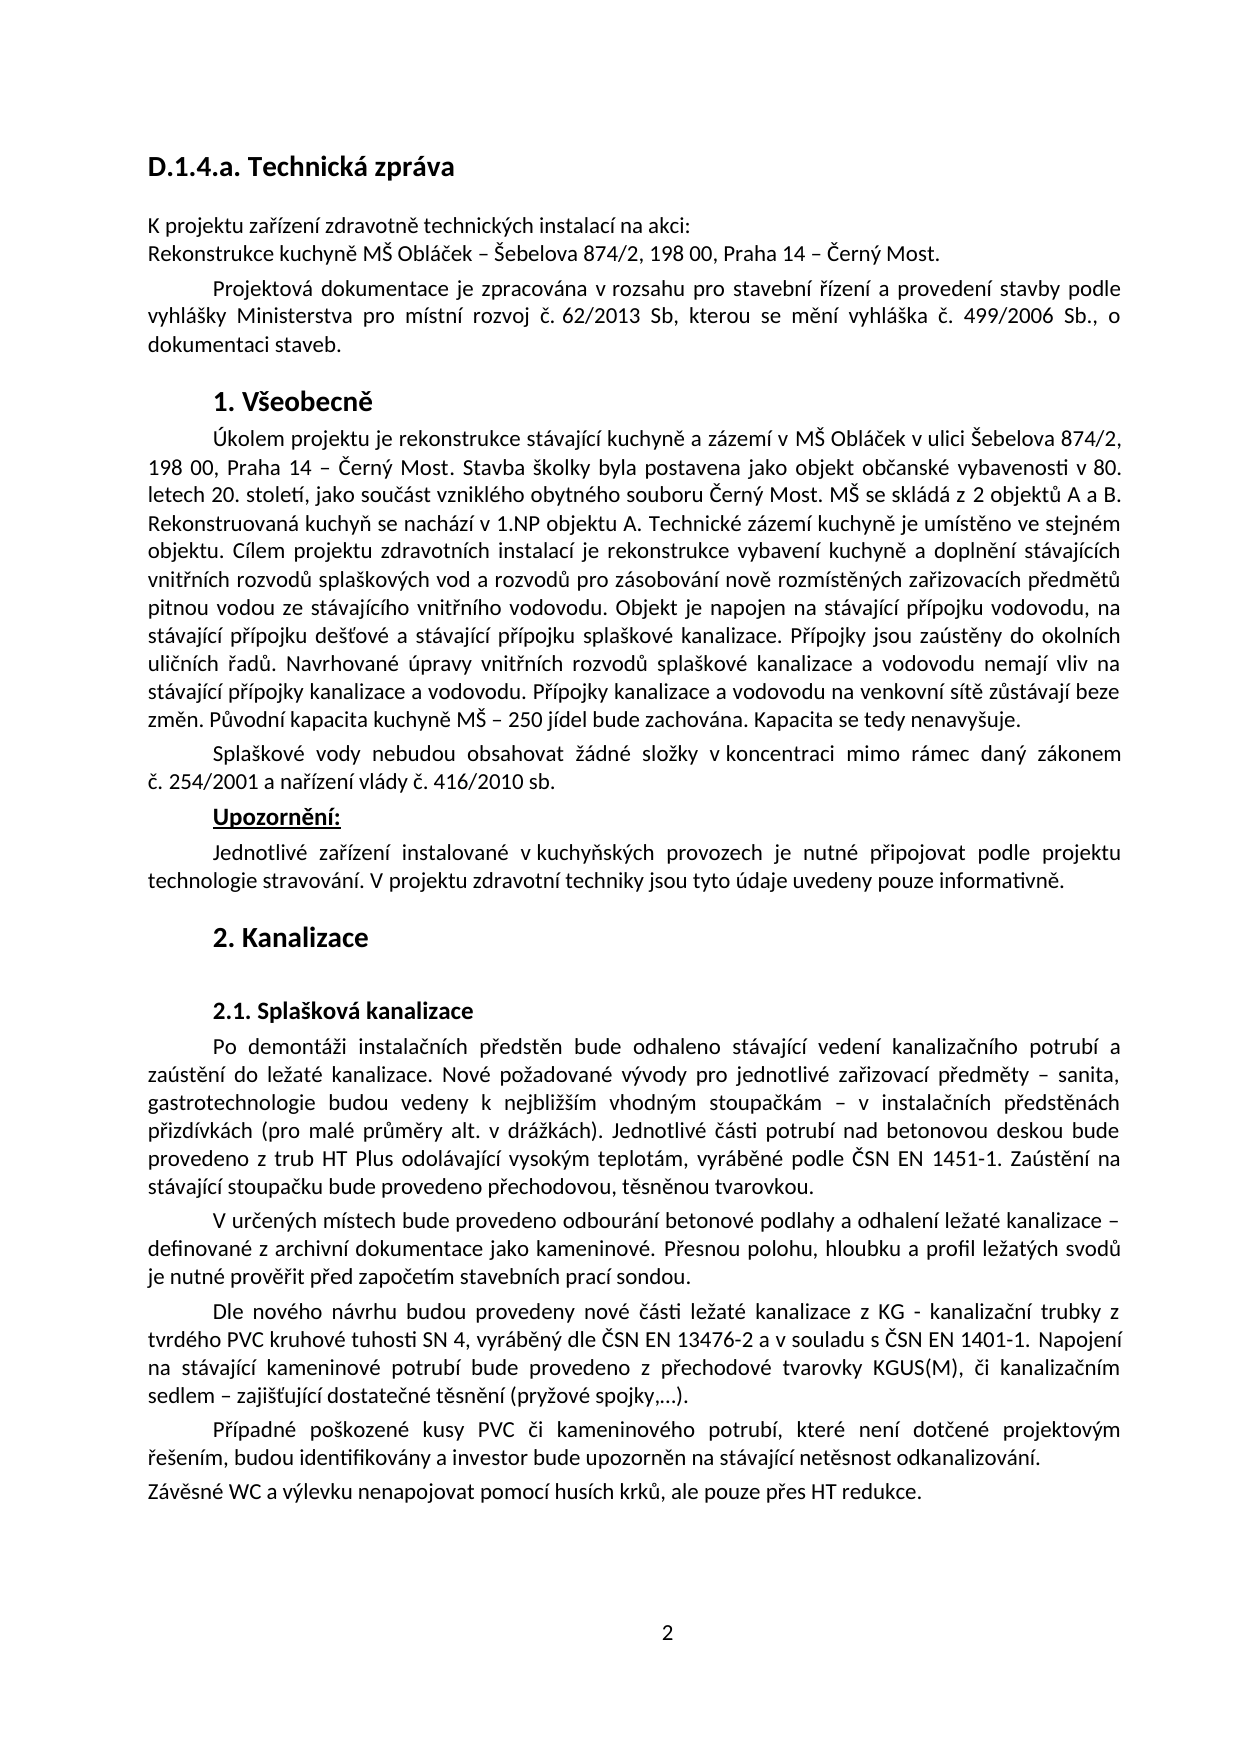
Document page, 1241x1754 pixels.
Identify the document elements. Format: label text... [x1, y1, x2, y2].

text Úkolem projektu je rekonstrukce stávající kuchyně a zázemí v MŠ Obláček v ulici Šebelova 874/2, 198 00, Praha 14 – Černý Most. Stavba školky byla postavena jako objekt občanské vybavenosti v 80. letech 20. století, jako součást vzniklého obytného souboru Černý Most. MŠ se skládá z 2 objektů A a B. Rekonstruovaná kuchyň se nachází v 1.NP objektu A. Technické zázemí kuchyně je umístěno ve stejném objektu. Cílem projektu zdravotních instalací je rekonstrukce vybavení kuchyně a doplnění stávajících vnitřních rozvodů splaškových vod a rozvodů pro zásobování nově rozmístěných zařizovacích předmětů pitnou vodou ze stávajícího vnitřního vodovodu. Objekt je napojen na stávající přípojku vodovodu, na stávající přípojku dešťové a stávající přípojku splaškové kanalizace. Přípojky jsou zaústěny do okolních uličních řadů. Navrhované úpravy vnitřních rozvodů splaškové kanalizace a vodovodu nemají vliv na stávající přípojky kanalizace a vodovodu. Přípojky kanalizace a vodovodu na venkovní sítě zůstávají beze změn. Původní kapacita kuchyně MŠ – 250 jídel bude zachována. Kapacita se tedy nenavyšuje. [148, 424, 1122, 733]
title Upozornění: [148, 801, 1122, 832]
text V určených místech bude provedeno odbourání betonové podlahy a odhalení ležaté kanalizace – definované z archivní dokumentace jako kameninové. Přesnou polohu, hloubku a profil ležatých svodů je nutné prověřit před započetím stavebních prací sondou. [148, 1206, 1122, 1291]
text Závěsné WC a výlevku nenapojovat pomocí husích krků, ale pouze přes HT redukce. [148, 1477, 1122, 1505]
text Projektová dokumentace je zpracována v rozsahu pro stavební řízení a provedení stavby podle vyhlášky Ministerstva pro místní rozvoj č. 62/2013 Sb, kterou se mění vyhláška č. 499/2006 Sb., o dokumentaci staveb. [148, 274, 1122, 358]
subtitle Kanalizace [213, 919, 1122, 955]
text Splaškové vody nebudou obsahovat žádné složky v koncentraci mimo rámec daný zákonem č. 254/2001 a nařízení vlády č. 416/2010 sb. [148, 739, 1122, 795]
text Dle nového návrhu budou provedeny nové části ležaté kanalizace z KG - kanalizační trubky z tvrdého PVC kruhové tuhosti SN 4, vyráběný dle ČSN EN 13476-2 a v souladu s ČSN EN 1401-1. Napojení na stávající kameninové potrubí bude provedeno z přechodové tvarovky KGUS(M), či kanalizačním sedlem – zajišťující dostatečné těsnění (pryžové spojky,…). [148, 1297, 1122, 1409]
text Rekonstrukce kuchyně MŠ Obláček – Šebelova 874/2, 198 00, Praha 14 – Černý Most. [148, 239, 1122, 267]
subtitle Všeobecně [213, 383, 1122, 418]
text K projektu zařízení zdravotně technických instalací na akci: [148, 211, 1122, 239]
text Jednotlivé zařízení instalované v kuchyňských provozech je nutné připojovat podle projektu technologie stravování. V projektu zdravotní techniky jsou tyto údaje uvedeny pouze informativně. [148, 838, 1122, 894]
subtitle Splašková kanalizace [195, 995, 1122, 1026]
text Po demontáži instalačních předstěn bude odhaleno stávající vedení kanalizačního potrubí a zaústění do ležaté kanalizace. Nové požadované vývody pro jednotlivé zařizovací předměty – sanita, gastrotechnologie budou vedeny k nejbližším vhodným stoupačkám – v instalačních předstěnách přizdívkách (pro malé průměry alt. v drážkách). Jednotlivé části potrubí nad betonovou deskou bude provedeno z trub HT Plus odolávající vysokým teplotám, vyráběné podle ČSN EN 1451-1. Zaústění na stávající stoupačku bude provedeno přechodovou, těsněnou tvarovkou. [148, 1032, 1122, 1200]
text D.1.4.a. Technická zpráva [148, 148, 1122, 183]
text Případné poškozené kusy PVC či kameninového potrubí, které není dotčené projektovým řešením, budou identifikovány a investor bude upozorněn na stávající netěsnost odkanalizování. [148, 1415, 1122, 1471]
